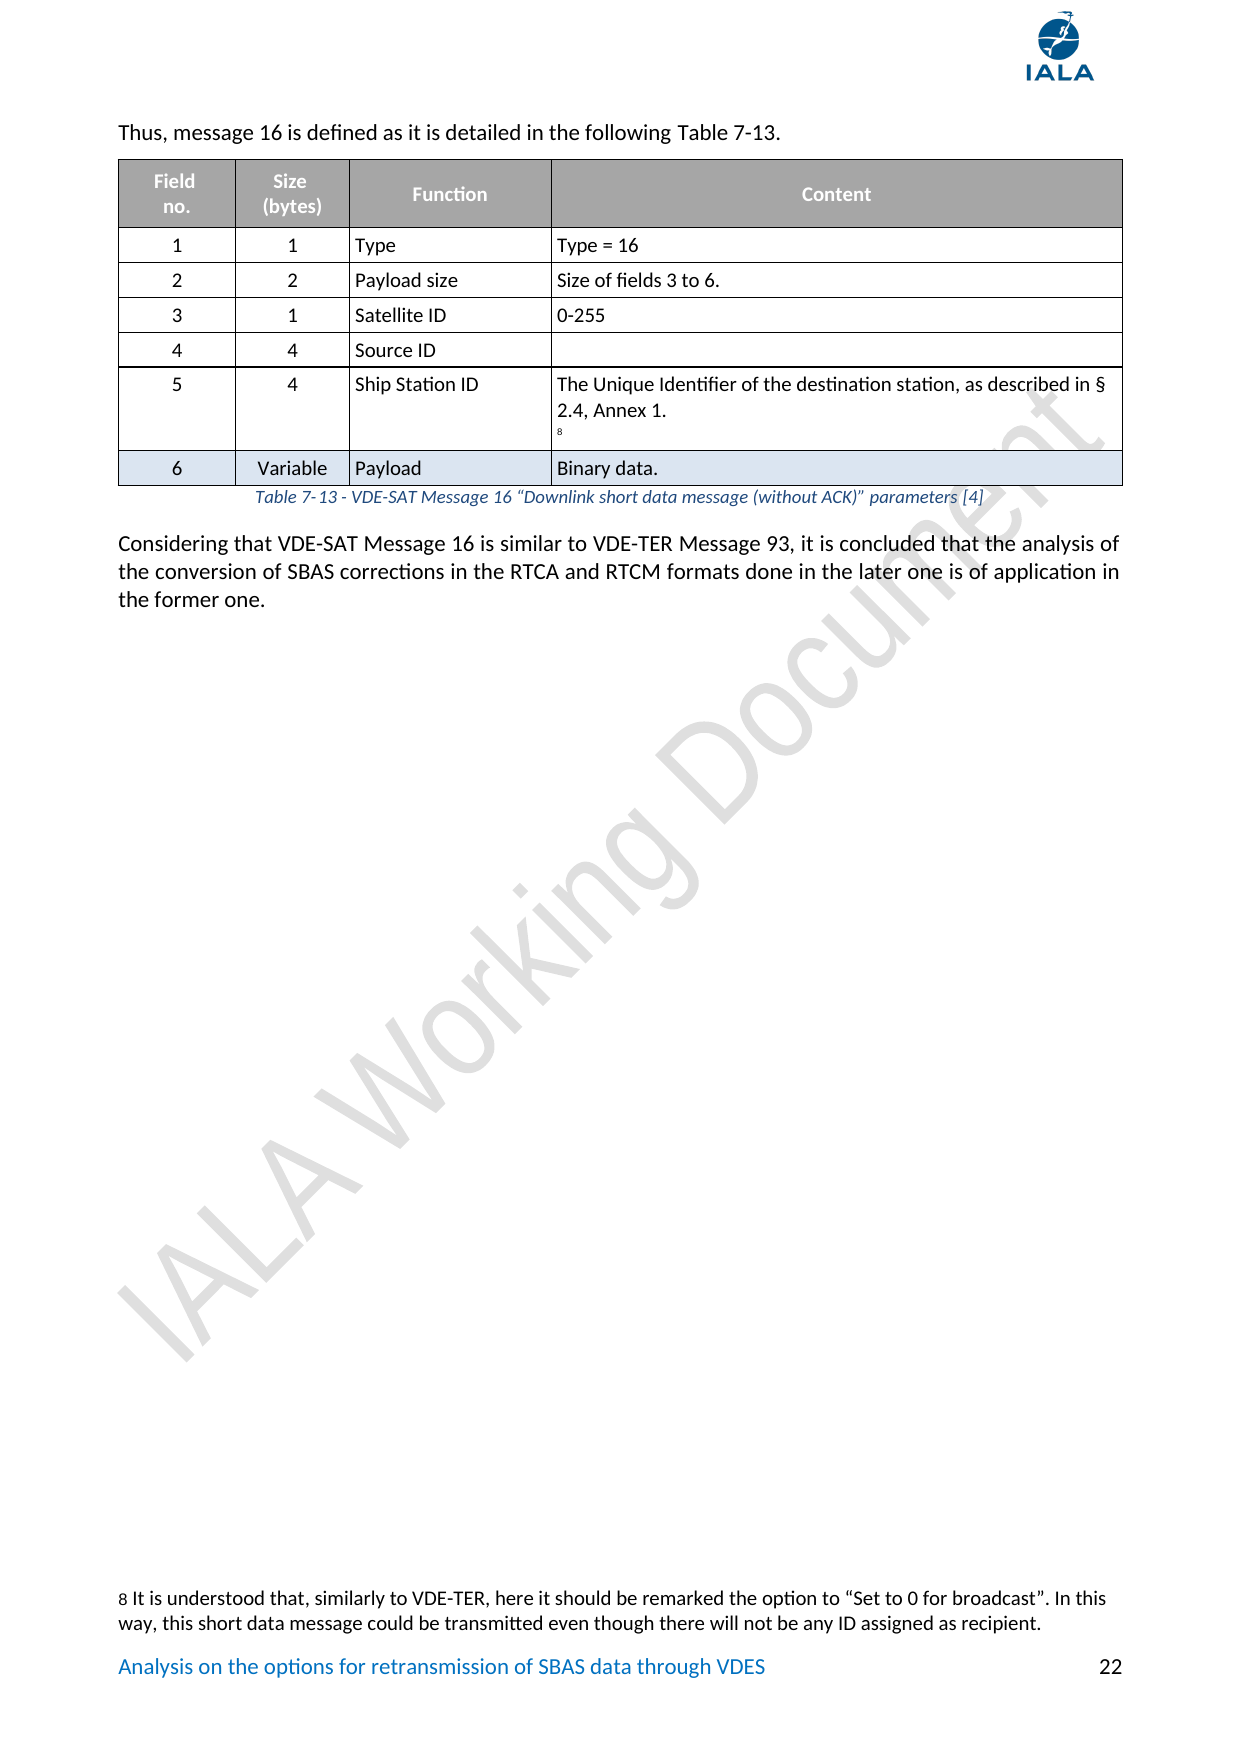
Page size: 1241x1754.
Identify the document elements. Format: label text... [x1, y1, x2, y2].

picture [1011, 3, 1106, 96]
table_cell Source ID [350, 333, 551, 366]
table_cell Payload [350, 451, 551, 485]
table_cell Binary data. [552, 451, 1122, 485]
table_cell 1 [119, 228, 235, 262]
table_cell Type [350, 228, 551, 262]
table_cell 5 [119, 368, 235, 450]
table_cell 6 [119, 451, 235, 485]
table_cell 4 [236, 368, 349, 450]
table_cell [552, 333, 1122, 366]
table_header Size (bytes) [236, 160, 349, 227]
table_cell Satellite ID [350, 298, 551, 332]
table_cell 2 [119, 263, 235, 297]
table_cell 2 [236, 263, 349, 297]
table_header Field no. [119, 160, 235, 227]
table_cell Size of fields 3 to 6. [552, 263, 1122, 297]
text Considering that VDE-SAT Message 16 is similar to VDE-TER Message 93, it is concluded that the analysis of the conversion of SBAS corrections in the RTCA and RTCM formats done in the later one is of application in the former one. [118, 529, 1122, 613]
table_cell Ship Station ID [350, 368, 551, 450]
table_cell The Unique Identifier of the destination station, as described in § 2.4, Annex 1. [552, 368, 1122, 450]
table_cell Type = 16 [552, 228, 1122, 262]
table_cell 4 [119, 333, 235, 366]
table_header Content [552, 160, 1122, 227]
table_cell 4 [236, 333, 349, 366]
table_cell Payload size [350, 263, 551, 297]
table_cell 0-255 [552, 298, 1122, 332]
table_cell Variable [236, 451, 349, 485]
table_cell 3 [119, 298, 235, 332]
table_header Function [350, 160, 551, 227]
table_cell 1 [236, 298, 349, 332]
table_cell 1 [236, 228, 349, 262]
